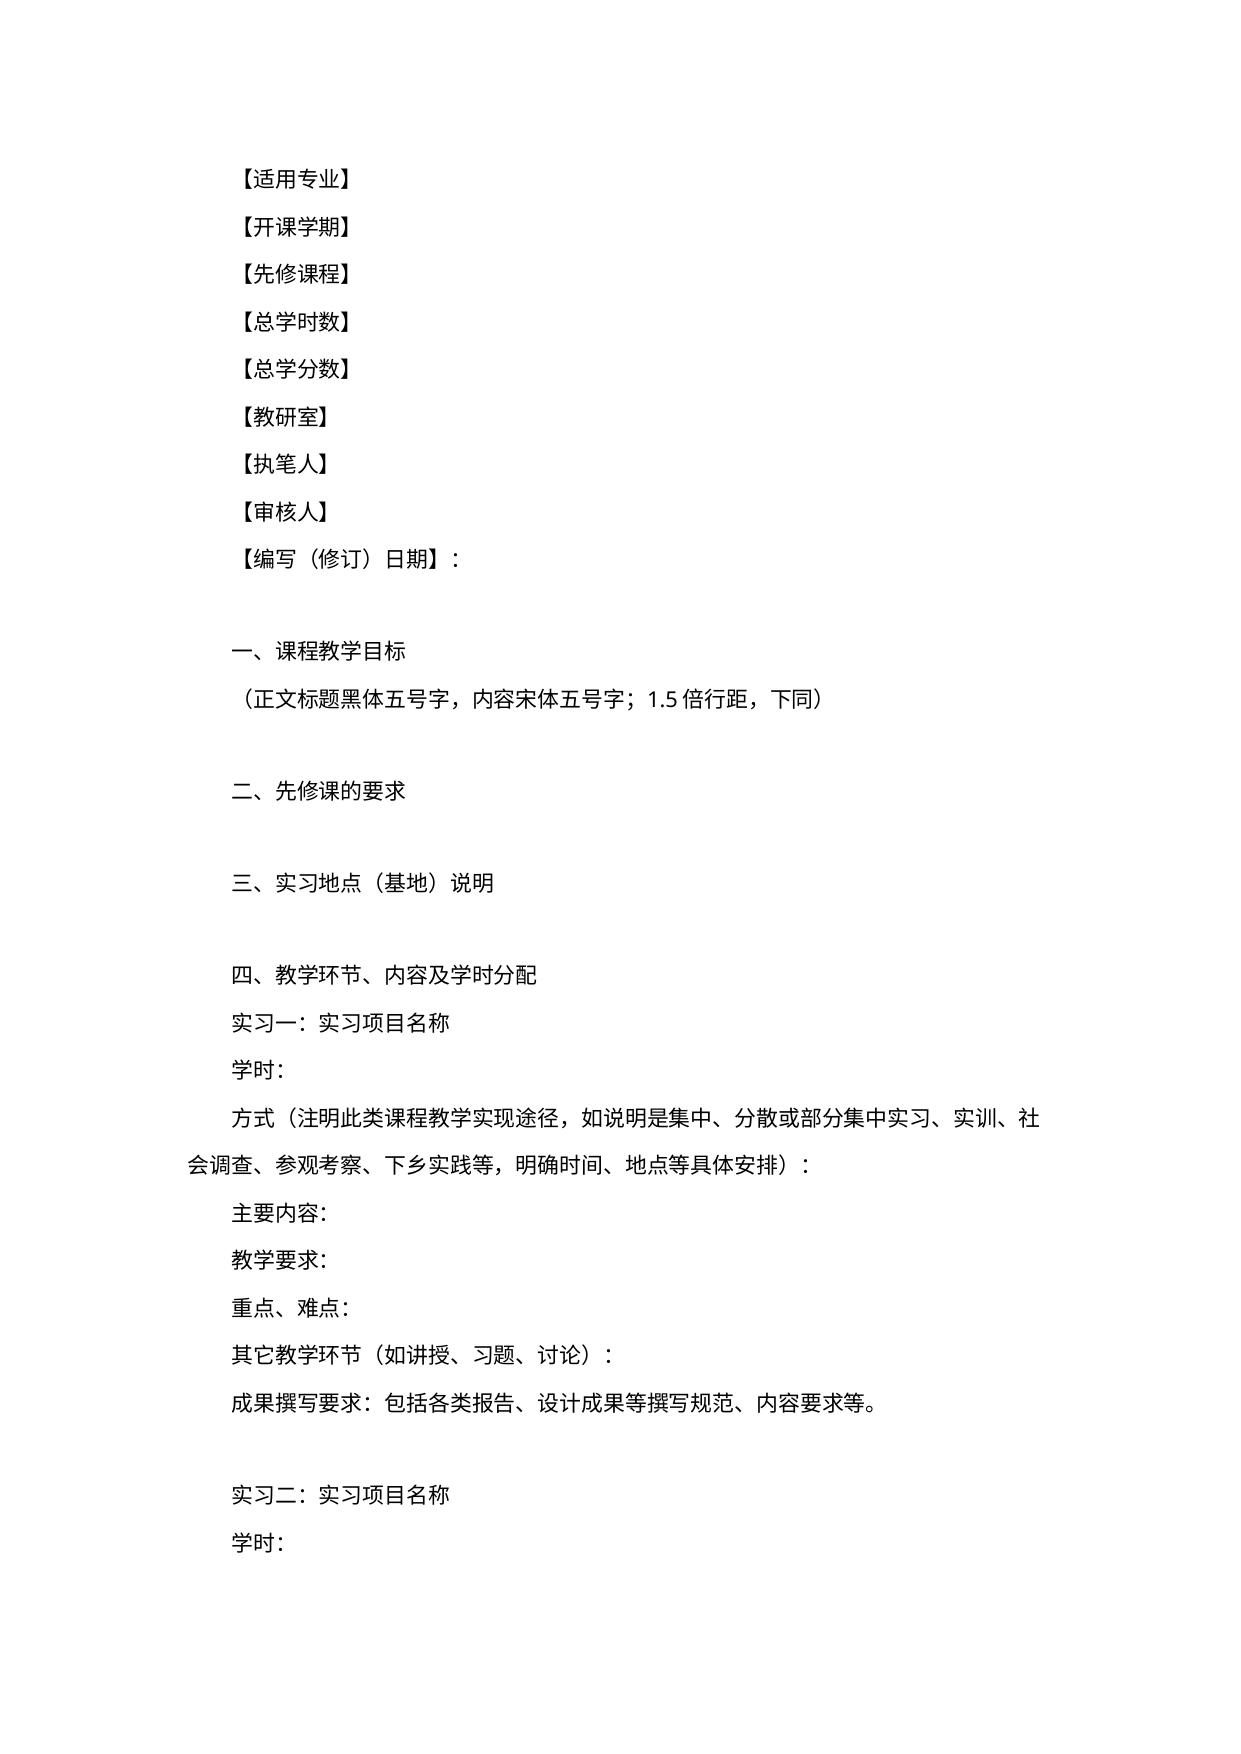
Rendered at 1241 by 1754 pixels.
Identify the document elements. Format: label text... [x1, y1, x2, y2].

text 实习一：实习项目名称 [187, 1006, 1053, 1037]
text 一、课程教学目标 [187, 634, 1053, 666]
text 成果撰写要求：包括各类报告、设计成果等撰写规范、内容要求等。 [187, 1386, 1053, 1417]
text 二、先修课的要求 [187, 774, 1053, 806]
text 【先修课程】 [187, 257, 1053, 289]
text 【执笔人】 [187, 447, 1053, 479]
text （正文标题黑体五号字，内容宋体五号字；1.5倍行距，下同） [187, 682, 1053, 713]
text 【审核人】 [187, 494, 1053, 526]
text 【总学时数】 [187, 304, 1053, 336]
text 【开课学期】 [187, 209, 1053, 241]
text 【编写（修订）日期】： [187, 542, 1053, 574]
text 【教研室】 [187, 399, 1053, 431]
text 三、实习地点（基地）说明 [187, 866, 1053, 898]
text 四、教学环节、内容及学时分配 [187, 958, 1053, 990]
text 教学要求： [187, 1243, 1053, 1275]
text 主要内容： [187, 1196, 1053, 1227]
text 【总学分数】 [187, 352, 1053, 384]
text 【适用专业】 [187, 162, 1053, 194]
text 重点、难点： [187, 1291, 1053, 1322]
text 其它教学环节（如讲授、习题、讨论）： [187, 1338, 1053, 1370]
text 学时： [187, 1526, 1053, 1557]
text 学时： [187, 1053, 1053, 1085]
text 方式（注明此类课程教学实现途径，如说明是集中、分散或部分集中实习、实训、社会调查、参观考察、下乡实践等，明确时间、地点等具体安排）： [187, 1101, 1053, 1180]
text 实习二：实习项目名称 [187, 1478, 1053, 1510]
